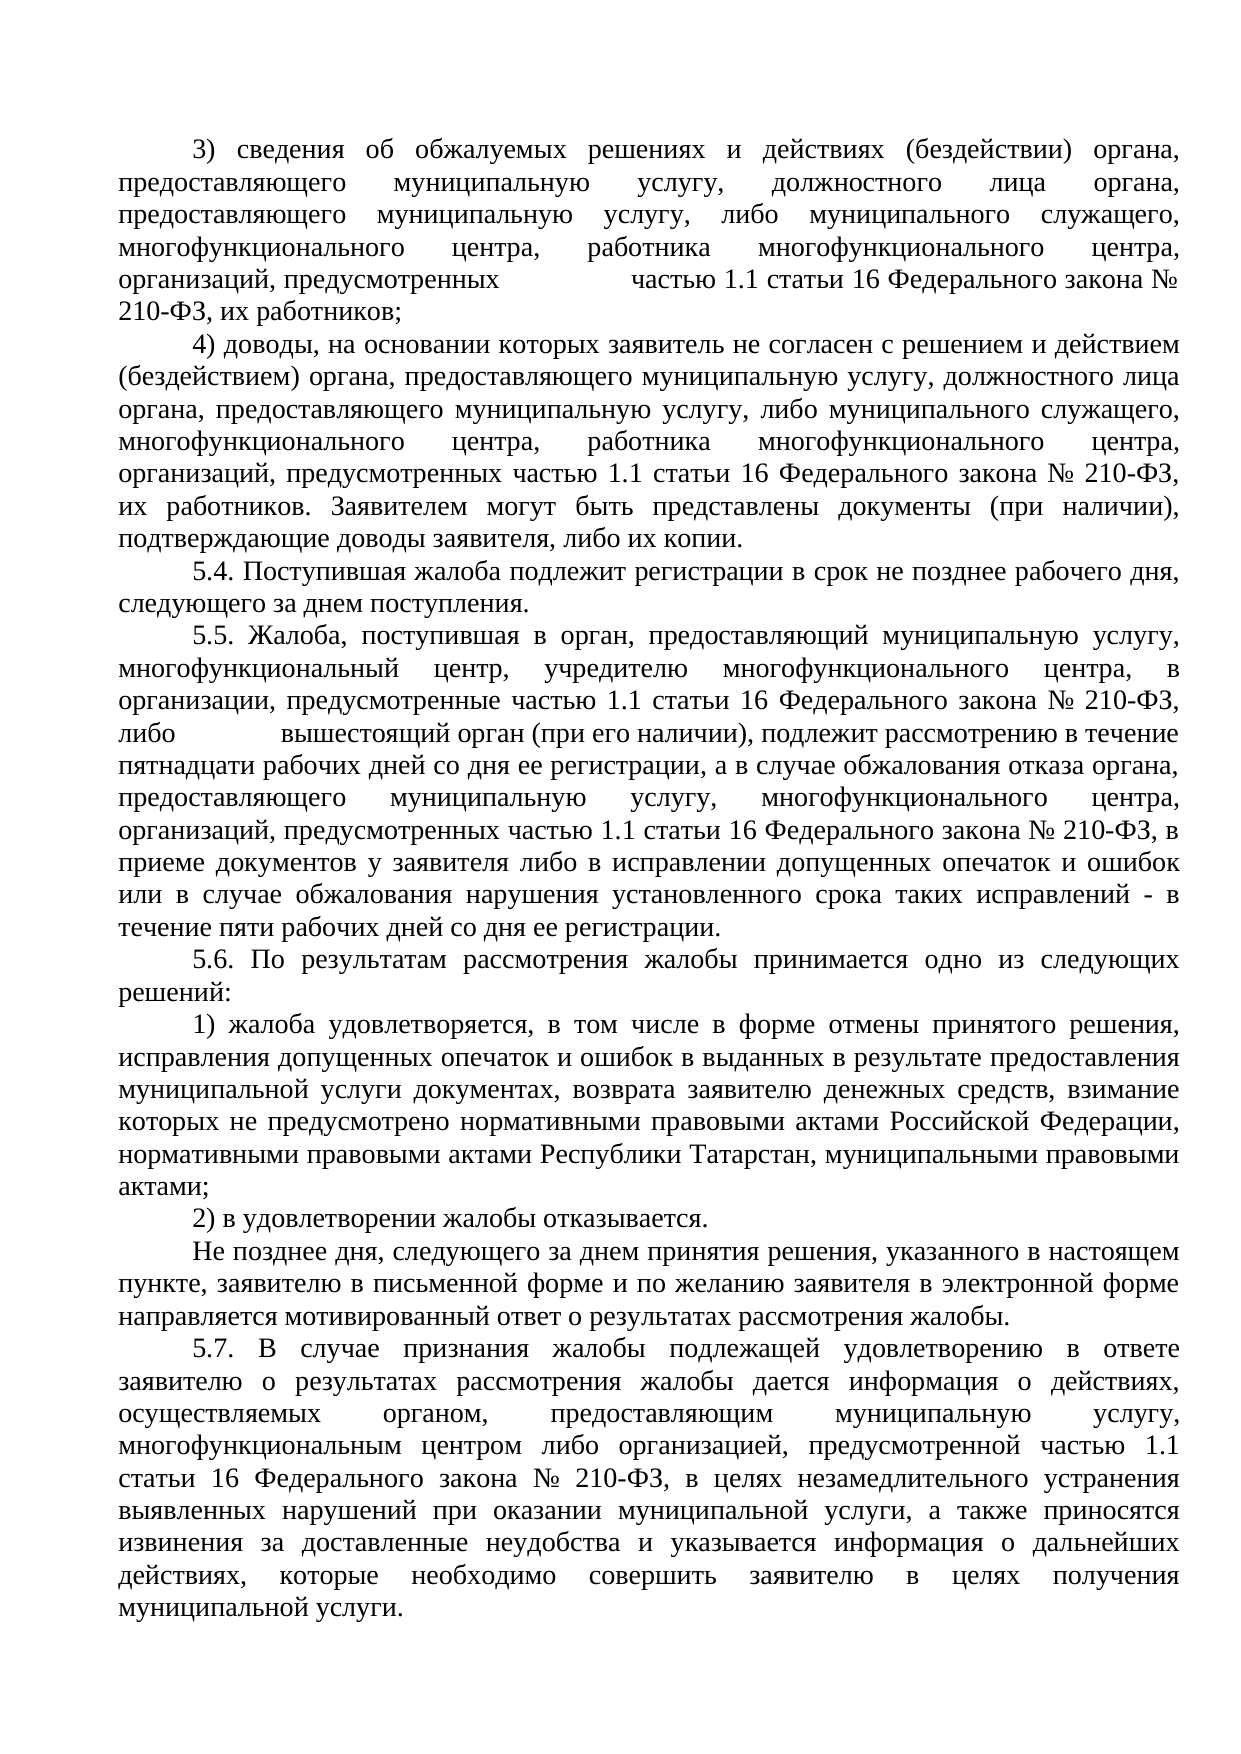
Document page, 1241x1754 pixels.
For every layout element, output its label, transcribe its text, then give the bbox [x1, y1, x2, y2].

text Не позднее дня, следующего за днем принятия решения, указанного в настоящем пункте, заявителю в письменной форме и по желанию заявителя в электронной форме направляется мотивированный ответ о результатах рассмотрения жалобы. [118, 1234, 1181, 1331]
text 5.7. В случае признания жалобы подлежащей удовлетворению в ответе заявителю о результатах рассмотрения жалобы дается информация о действиях, осуществляемых органом, предоставляющим муниципальную услугу, многофункциональным центром либо организацией, предусмотренной частью 1.1 статьи 16 Федерального закона № 210-ФЗ, в целях незамедлительного устранения выявленных нарушений при оказании муниципальной услуги, а также приносятся извинения за доставленные неудобства и указывается информация о дальнейших действиях, которые необходимо совершить заявителю в целях получения муниципальной услуги. [118, 1331, 1181, 1623]
text 1) жалоба удовлетворяется, в том числе в форме отмены принятого решения, исправления допущенных опечаток и ошибок в выданных в результате предоставления муниципальной услуги документах, возврата заявителю денежных средств, взимание которых не предусмотрено нормативными правовыми актами Российской Федерации, нормативными правовыми актами Республики Татарстан, муниципальными правовыми актами; [118, 1007, 1181, 1202]
text 5.4. Поступившая жалоба подлежит регистрации в срок не позднее рабочего дня, следующего за днем поступления. [118, 554, 1181, 618]
text 2) в удовлетворении жалобы отказывается. [118, 1202, 1181, 1234]
text 3) сведения об обжалуемых решениях и действиях (бездействии) органа, предоставляющего муниципальную услугу, должностного лица органа, предоставляющего муниципальную услугу, либо муниципального служащего, многофункционального центра, работника многофункционального центра, организаций, предусмотренных частью 1.1 статьи 16 Федерального закона № 210-ФЗ, их работников; [118, 132, 1181, 327]
text 5.6. По результатам рассмотрения жалобы принимается одно из следующих решений: [118, 942, 1181, 1007]
text 5.5. Жалоба, поступившая в орган, предоставляющий муниципальную услугу, многофункциональный центр, учредителю многофункционального центра, в организации, предусмотренные частью 1.1 статьи 16 Федерального закона № 210-ФЗ, либо вышестоящий орган (при его наличии), подлежит рассмотрению в течение пятнадцати рабочих дней со дня ее регистрации, а в случае обжалования отказа органа, предоставляющего муниципальную услугу, многофункционального центра, организаций, предусмотренных частью 1.1 статьи 16 Федерального закона № 210-ФЗ, в приеме документов у заявителя либо в исправлении допущенных опечаток и ошибок или в случае обжалования нарушения установленного срока таких исправлений - в течение пяти рабочих дней со дня ее регистрации. [118, 618, 1181, 942]
text 4) доводы, на основании которых заявитель не согласен с решением и действием (бездействием) органа, предоставляющего муниципальную услугу, должностного лица органа, предоставляющего муниципальную услугу, либо муниципального служащего, многофункционального центра, работника многофункционального центра, организаций, предусмотренных частью 1.1 статьи 16 Федерального закона № 210-ФЗ, их работников. Заявителем могут быть представлены документы (при наличии), подтверждающие доводы заявителя, либо их копии. [118, 327, 1181, 554]
